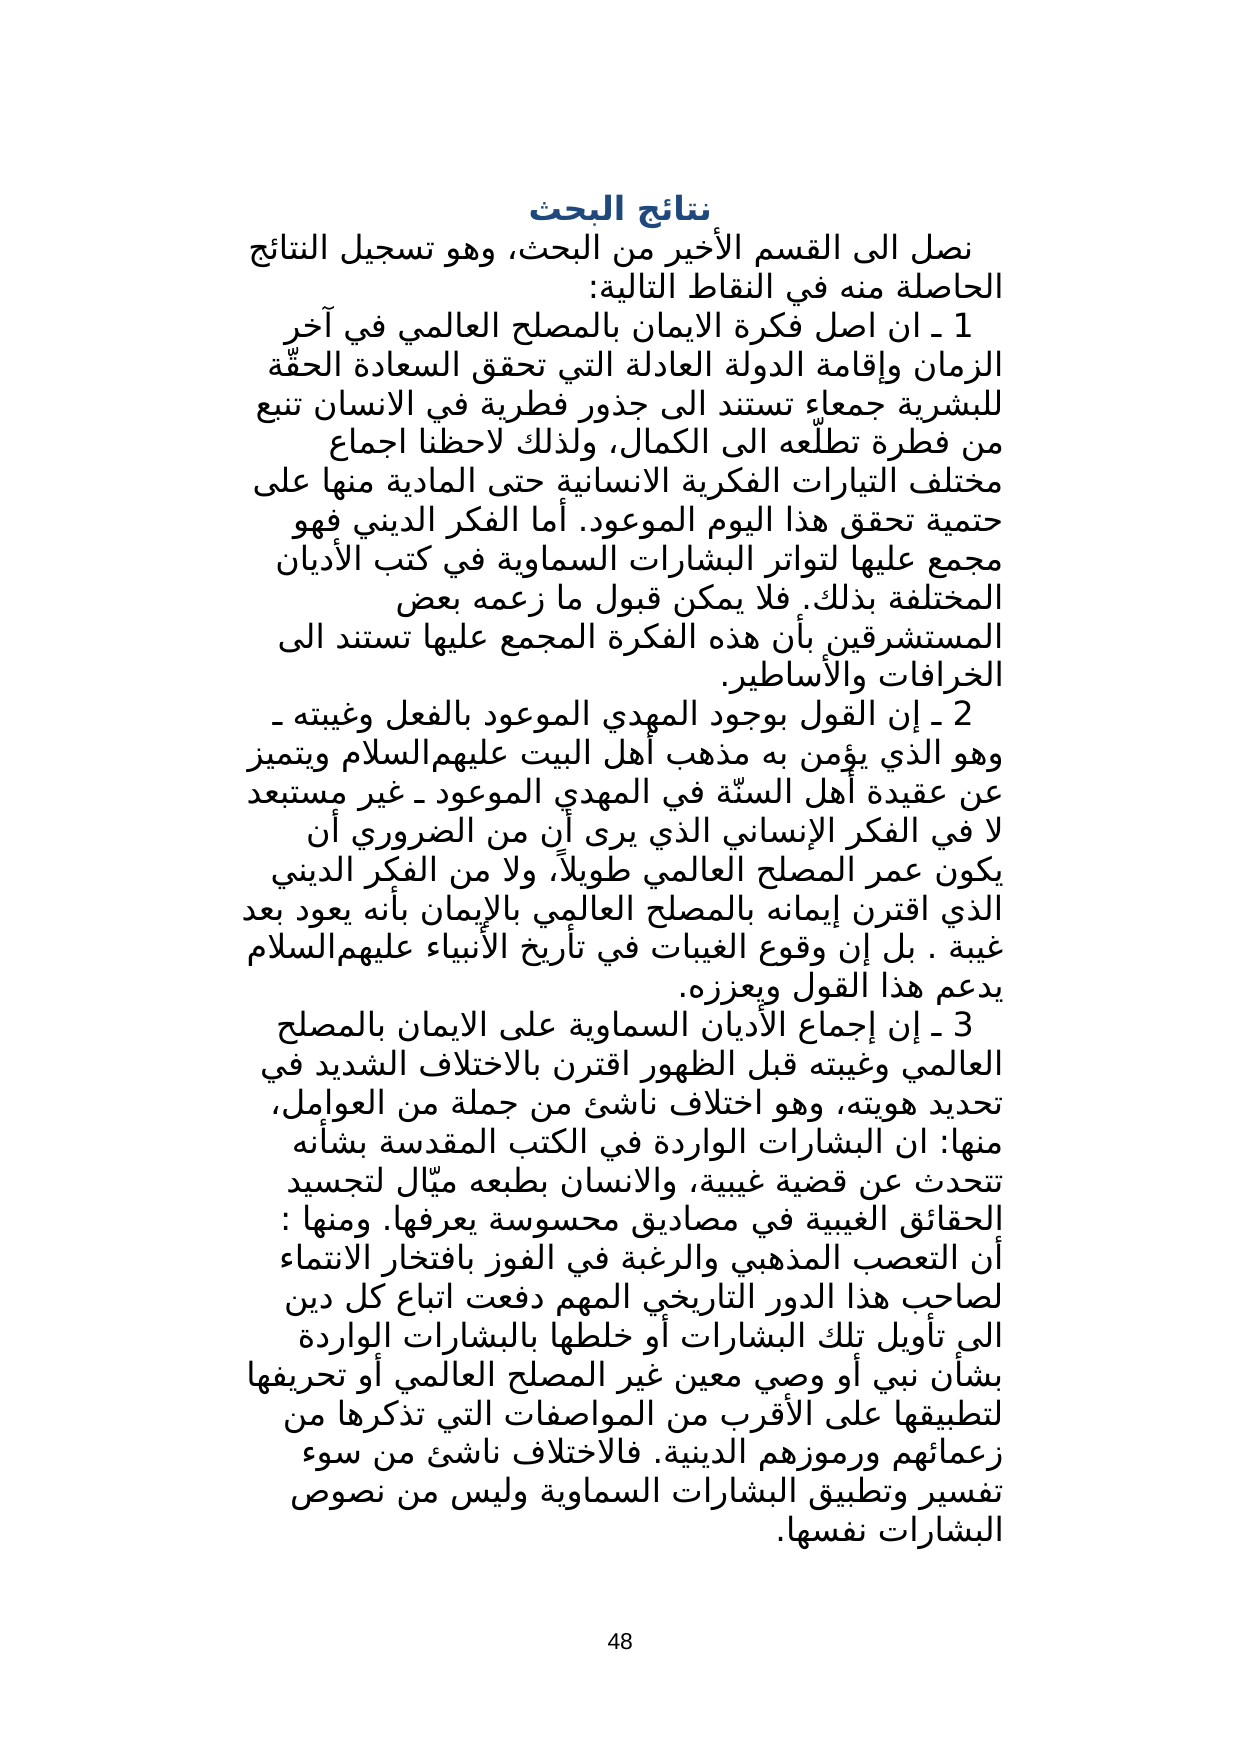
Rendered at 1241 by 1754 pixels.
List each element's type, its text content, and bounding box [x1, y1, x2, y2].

text 3 ـ إن إجماع الأديان السماوية على الايمان بالمصلح العالمي وغيبته قبل الظهور اقترن بالاختلاف الشديد في تحديد هويته، وهو اختلاف ناشئ من جملة من العوامل، منها: ان البشارات الواردة في الكتب المقدسة بشأنه تتحدث عن قضية غيبية، والانسان بطبعه ميّال لتجسيد الحقائق الغيبية في مصاديق محسوسة يعرفها. ومنها : أن التعصب المذهبي والرغبة في الفوز بافتخار الانتماء لصاحب هذا الدور التاريخي المهم دفعت اتباع كل دين الى تأويل تلك البشارات أو خلطها بالبشارات الواردة بشأن نبي أو وصي معين غير المصلح العالمي أو تحريفها لتطبيقها على الأقرب من المواصفات التي تذكرها من زعمائهم ورموزهم الدينية. فالاختلاف ناشئ من سوء تفسير وتطبيق البشارات السماوية وليس من نصوص البشارات نفسها. [236, 1006, 1004, 1549]
text 2 ـ إن القول بوجود المهدي الموعود بالفعل وغيبته ـ وهو الذي يؤمن به مذهب أهل البيت عليهم‌السلام ويتميز عن عقيدة أهل السنّة في المهدي الموعود ـ غير مستبعد لا في الفكر الإنساني الذي يرى أن من الضروري أن يكون عمر المصلح العالمي طويلاً، ولا من الفكر الديني الذي اقترن إيمانه بالمصلح العالمي بالإيمان بأنه يعود بعد غيبة . بل إن وقوع الغيبات في تأريخ الأنبياء عليهم‌السلام يدعم هذا القول ويعززه. [236, 695, 1004, 1006]
subtitle نتائج البحث [236, 190, 1004, 228]
text 1 ـ ان اصل فكرة الايمان بالمصلح العالمي في آخر الزمان وإقامة الدولة العادلة التي تحقق السعادة الحقّة للبشرية جمعاء تستند الى جذور فطرية في الانسان تنبع من فطرة تطلّعه الى الكمال، ولذلك لاحظنا اجماع مختلف التيارات الفكرية الانسانية حتى المادية منها على حتمية تحقق هذا اليوم الموعود. أما الفكر الديني فهو مجمع عليها لتواتر البشارات السماوية في كتب الأديان المختلفة بذلك. فلا يمكن قبول ما زعمه بعض المستشرقين بأن هذه الفكرة المجمع عليها تستند الى الخرافات والأساطير. [236, 306, 1004, 695]
text نصل الى القسم الأخير من البحث، وهو تسجيل النتائج الحاصلة منه في النقاط التالية: [236, 228, 1004, 306]
